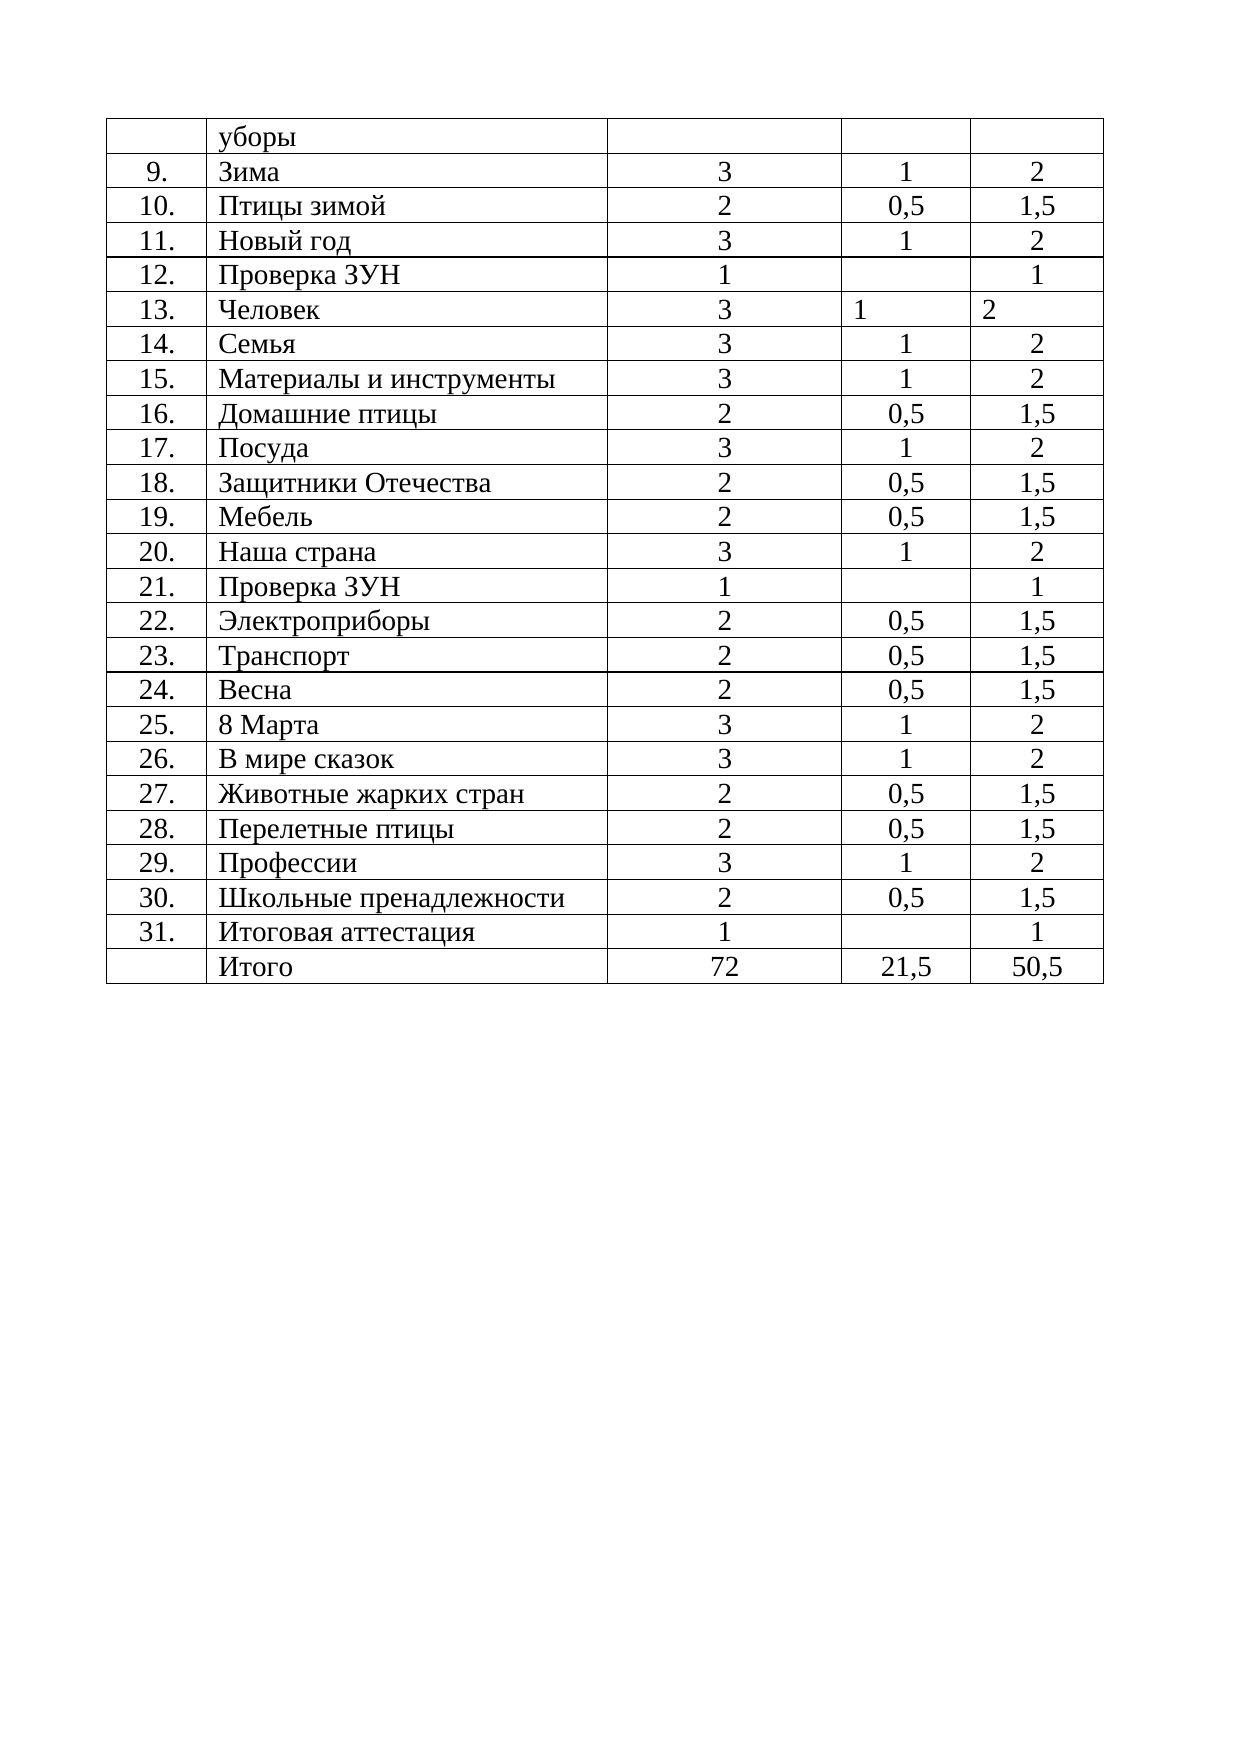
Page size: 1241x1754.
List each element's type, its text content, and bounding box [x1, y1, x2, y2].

table_cell 8. [107, 119, 206, 153]
table_cell 1 [842, 707, 970, 741]
table_cell 2 [608, 811, 841, 844]
table_cell 2 [971, 845, 1103, 879]
table_cell 2 [971, 534, 1103, 568]
table_cell Школьные пренадлежности [207, 880, 607, 913]
table_cell 2 [971, 430, 1103, 464]
table_cell 2 [971, 707, 1103, 741]
table_cell 3 [608, 707, 841, 741]
table_cell 28. [107, 811, 206, 844]
table_cell Итого [207, 949, 607, 983]
table_cell 21. [107, 569, 206, 602]
table_cell 20. [107, 534, 206, 568]
table_cell 1,5 [971, 603, 1103, 637]
table_cell Материалы и инструменты [207, 361, 607, 395]
table_cell 3 [608, 430, 841, 464]
table_cell 0,5 [842, 603, 970, 637]
table_cell Птицы зимой [207, 188, 607, 222]
table_cell Проверка ЗУН [207, 569, 607, 602]
table_cell 29. [107, 845, 206, 879]
table_cell 2 [971, 223, 1103, 256]
table_cell 0,5 [842, 673, 970, 706]
table_cell Зима [207, 154, 607, 187]
table_cell Транспорт [207, 638, 607, 671]
table_cell 1 [842, 742, 970, 775]
table_cell 3 [608, 292, 841, 326]
table_cell 27. [107, 776, 206, 810]
table_cell 12. [107, 258, 206, 291]
table_cell 21,5 [842, 949, 970, 983]
table_cell Семья [207, 327, 607, 360]
table_cell 1 [842, 119, 970, 153]
table_cell 0,5 [842, 396, 970, 429]
table_cell 23. [107, 638, 206, 671]
table_cell 2 [971, 292, 1103, 326]
table_cell 3 [608, 361, 841, 395]
table_cell 2 [608, 396, 841, 429]
table_cell 2 [608, 500, 841, 533]
table_cell 1,5 [971, 880, 1103, 913]
table_cell Электроприборы [207, 603, 607, 637]
table_cell [107, 949, 206, 983]
table_cell 30. [107, 880, 206, 913]
table_cell 2 [608, 776, 841, 810]
table_cell 8 Марта [207, 707, 607, 741]
table_cell Перелетные птицы [207, 811, 607, 844]
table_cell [207, 119, 607, 153]
table_cell 1,5 [971, 673, 1103, 706]
table_cell 1,5 [971, 188, 1103, 222]
table_cell Профессии [207, 845, 607, 879]
table_cell 10. [107, 188, 206, 222]
table_cell 14. [107, 327, 206, 360]
table_cell [842, 258, 970, 291]
table_cell 1 [608, 569, 841, 602]
table_cell Весна [207, 673, 607, 706]
table_cell 0,5 [842, 465, 970, 498]
table_cell 11. [107, 223, 206, 256]
table_cell 1 [842, 534, 970, 568]
table_cell 1 [842, 845, 970, 879]
table_cell 1 [842, 361, 970, 395]
table_cell Домашние птицы [207, 396, 607, 429]
table_cell 0,5 [842, 500, 970, 533]
table_cell 26. [107, 742, 206, 775]
table_cell 1 [608, 915, 841, 948]
table_cell 2 [971, 327, 1103, 360]
table_cell 72 [608, 949, 841, 983]
table_cell 1,5 [971, 811, 1103, 844]
table_cell 3 [608, 845, 841, 879]
table_cell [842, 915, 970, 948]
table_cell 50,5 [971, 949, 1103, 983]
table_cell 17. [107, 430, 206, 464]
table_cell 1 [842, 292, 970, 326]
table_cell Защитники Отечества [207, 465, 607, 498]
table_cell 1,5 [971, 396, 1103, 429]
table_cell 1 [971, 569, 1103, 602]
table_cell 9. [107, 154, 206, 187]
table_cell 0,5 [842, 188, 970, 222]
table_cell 1,5 [971, 776, 1103, 810]
table_cell 0,5 [842, 811, 970, 844]
table_cell Итоговая аттестация [207, 915, 607, 948]
table_cell 31. [107, 915, 206, 948]
table_cell Проверка ЗУН [207, 258, 607, 291]
table_cell Человек [207, 292, 607, 326]
table_cell 3 [608, 327, 841, 360]
table_cell [842, 569, 970, 602]
table_cell Новый год [207, 223, 607, 256]
table_cell 0,5 [842, 776, 970, 810]
table_cell 3 [608, 742, 841, 775]
table_cell 1 [971, 258, 1103, 291]
table_cell Мебель [207, 500, 607, 533]
table_cell 22. [107, 603, 206, 637]
table_cell 1 [842, 327, 970, 360]
table_cell 2 [608, 188, 841, 222]
table_cell 2 [608, 673, 841, 706]
table_cell 15. [107, 361, 206, 395]
table_cell 2 [971, 119, 1103, 153]
table_cell В мире сказок [207, 742, 607, 775]
table_cell 1 [842, 223, 970, 256]
table_cell 1 [842, 430, 970, 464]
table_cell 1,5 [971, 465, 1103, 498]
table_cell Животные жарких стран [207, 776, 607, 810]
table_cell 0,5 [842, 638, 970, 671]
table_cell 2 [971, 154, 1103, 187]
table_cell 13. [107, 292, 206, 326]
table_cell 3 [608, 119, 841, 153]
table_cell 1 [842, 154, 970, 187]
table_cell 18. [107, 465, 206, 498]
table_cell 19. [107, 500, 206, 533]
table_cell 2 [608, 465, 841, 498]
table_cell 3 [608, 223, 841, 256]
table_cell 1,5 [971, 638, 1103, 671]
table_cell 0,5 [842, 880, 970, 913]
table_cell 24. [107, 673, 206, 706]
table_cell 2 [971, 361, 1103, 395]
table_cell 1 [608, 258, 841, 291]
table_cell 16. [107, 396, 206, 429]
table_cell 1,5 [971, 500, 1103, 533]
table_cell 1 [971, 915, 1103, 948]
table_cell 25. [107, 707, 206, 741]
table_cell 2 [608, 880, 841, 913]
table_cell 2 [608, 638, 841, 671]
table_cell Посуда [207, 430, 607, 464]
table_cell 2 [971, 742, 1103, 775]
table_cell 3 [608, 534, 841, 568]
table_cell Наша страна [207, 534, 607, 568]
table_cell 3 [608, 154, 841, 187]
table_cell 2 [608, 603, 841, 637]
